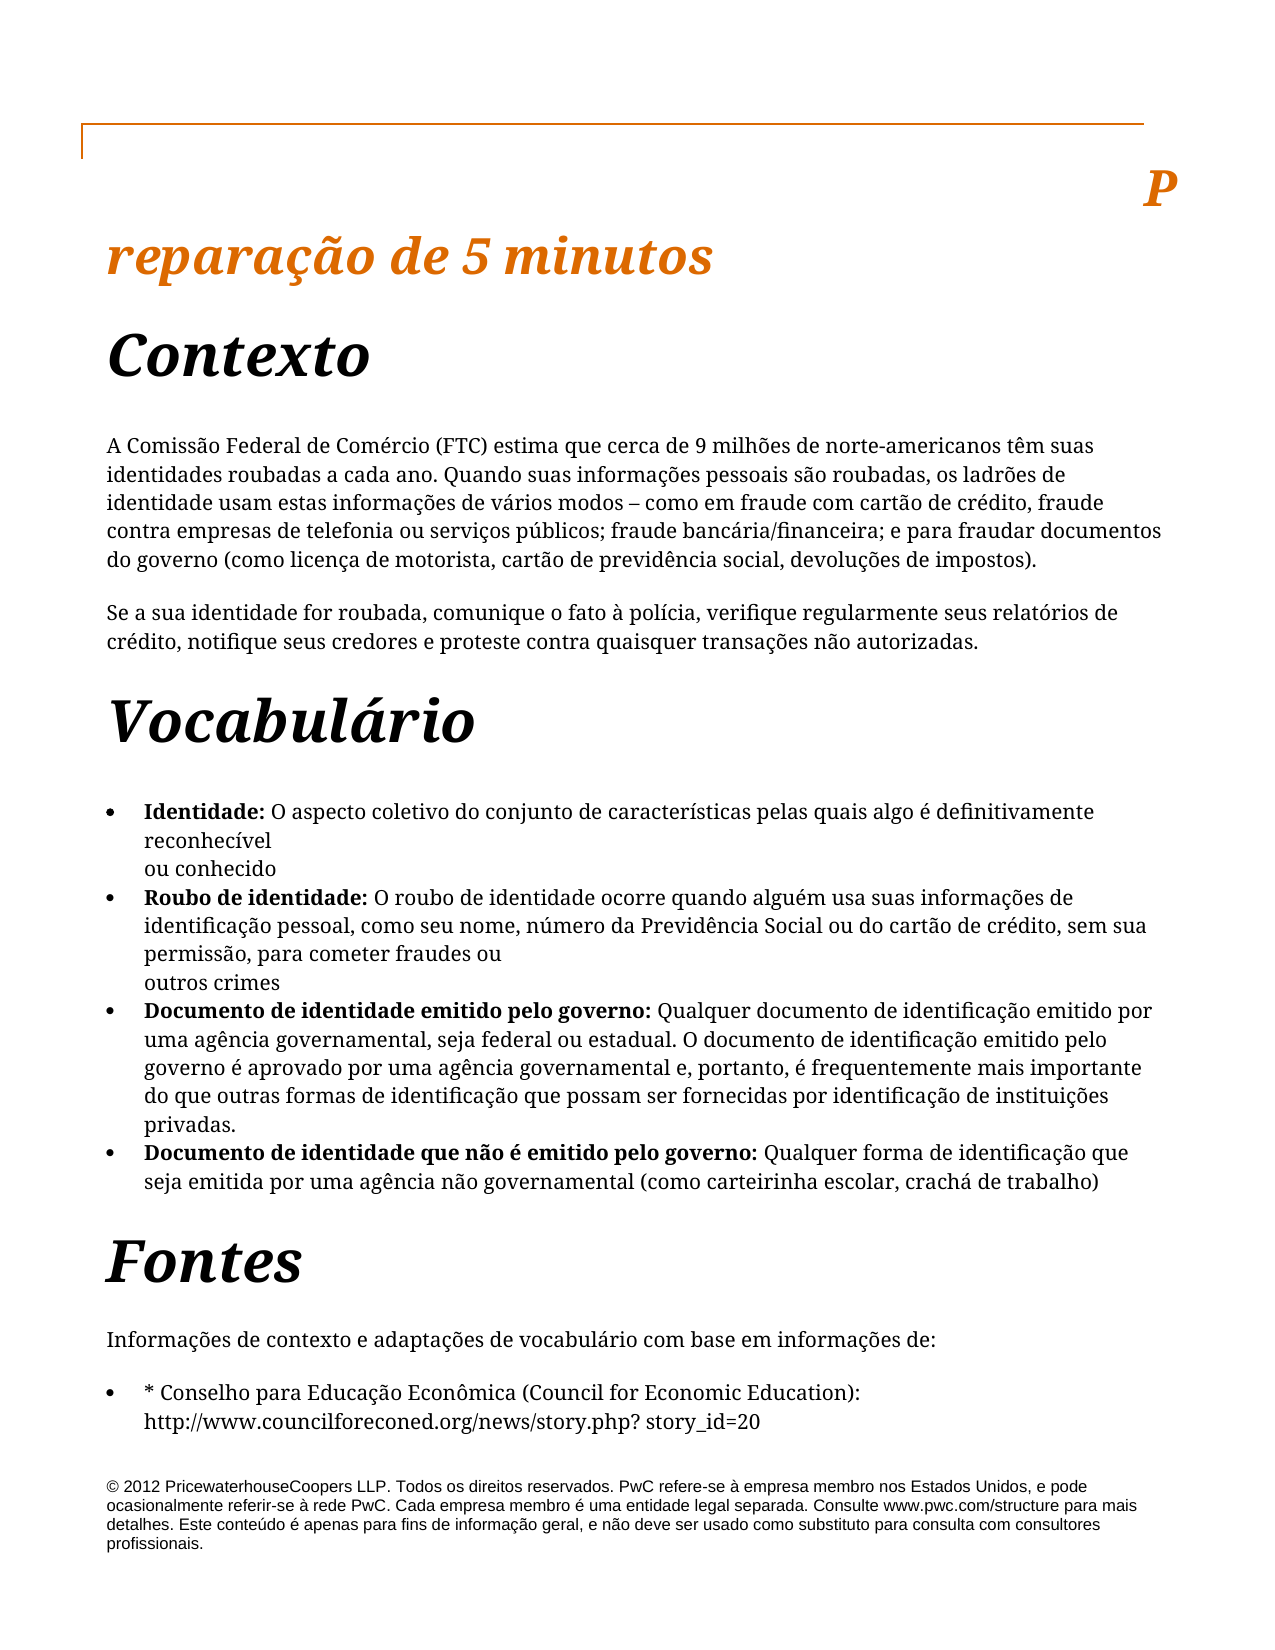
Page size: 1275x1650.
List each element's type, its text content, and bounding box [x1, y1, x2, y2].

text Se a sua identidade for roubada, comunique o fato à polícia, verifique regularmente seus relatórios de crédito, notifique seus credores e proteste contra quaisquer transações não autorizadas. [106, 598, 1168, 655]
list * Conselho para Educação Econômica (Council for Economic Education): http://www.councilforeconed.org/news/story.php? story_id=20 [106, 1378, 1168, 1435]
list Identidade: O aspecto coletivo do conjunto de características pelas quais algo é definitivamente reconhecível ou conhecido [106, 797, 1168, 883]
text Informações de contexto e adaptações de vocabulário com base em informações de: [106, 1325, 1168, 1353]
list Documento de identidade emitido pelo governo: Qualquer documento de identificação emitido por uma agência governamental, seja federal ou estadual. O documento de identificação emitido pelo governo é aprovado por uma agência governamental e, portanto, é frequentemente mais importante do que outras formas de identificação que possam ser fornecidas por identificação de instituições privadas. [106, 996, 1168, 1138]
list Roubo de identidade: O roubo de identidade ocorre quando alguém usa suas informações de identificação pessoal, como seu nome, número da Previdência Social ou do cartão de crédito, sem sua permissão, para cometer fraudes ou outros crimes [106, 883, 1168, 996]
text Preparação de 5 minutos [106, 153, 1168, 289]
subtitle Contexto [106, 314, 1168, 394]
text A Comissão Federal de Comércio (FTC) estima que cerca de 9 milhões de norte-americanos têm suas identidades roubadas a cada ano. Quando suas informações pessoais são roubadas, os ladrões de identidade usam estas informações de vários modos – como em fraude com cartão de crédito, fraude contra empresas de telefonia ou serviços públicos; fraude bancária/financeira; e para fraudar documentos do governo (como licença de motorista, cartão de previdência social, devoluções de impostos). [106, 431, 1168, 573]
list Documento de identidade que não é emitido pelo governo: Qualquer forma de identificação que seja emitida por uma agência não governamental (como carteirinha escolar, crachá de trabalho) [106, 1138, 1168, 1195]
subtitle Fontes [106, 1220, 1168, 1300]
subtitle Vocabulário [106, 680, 1168, 760]
